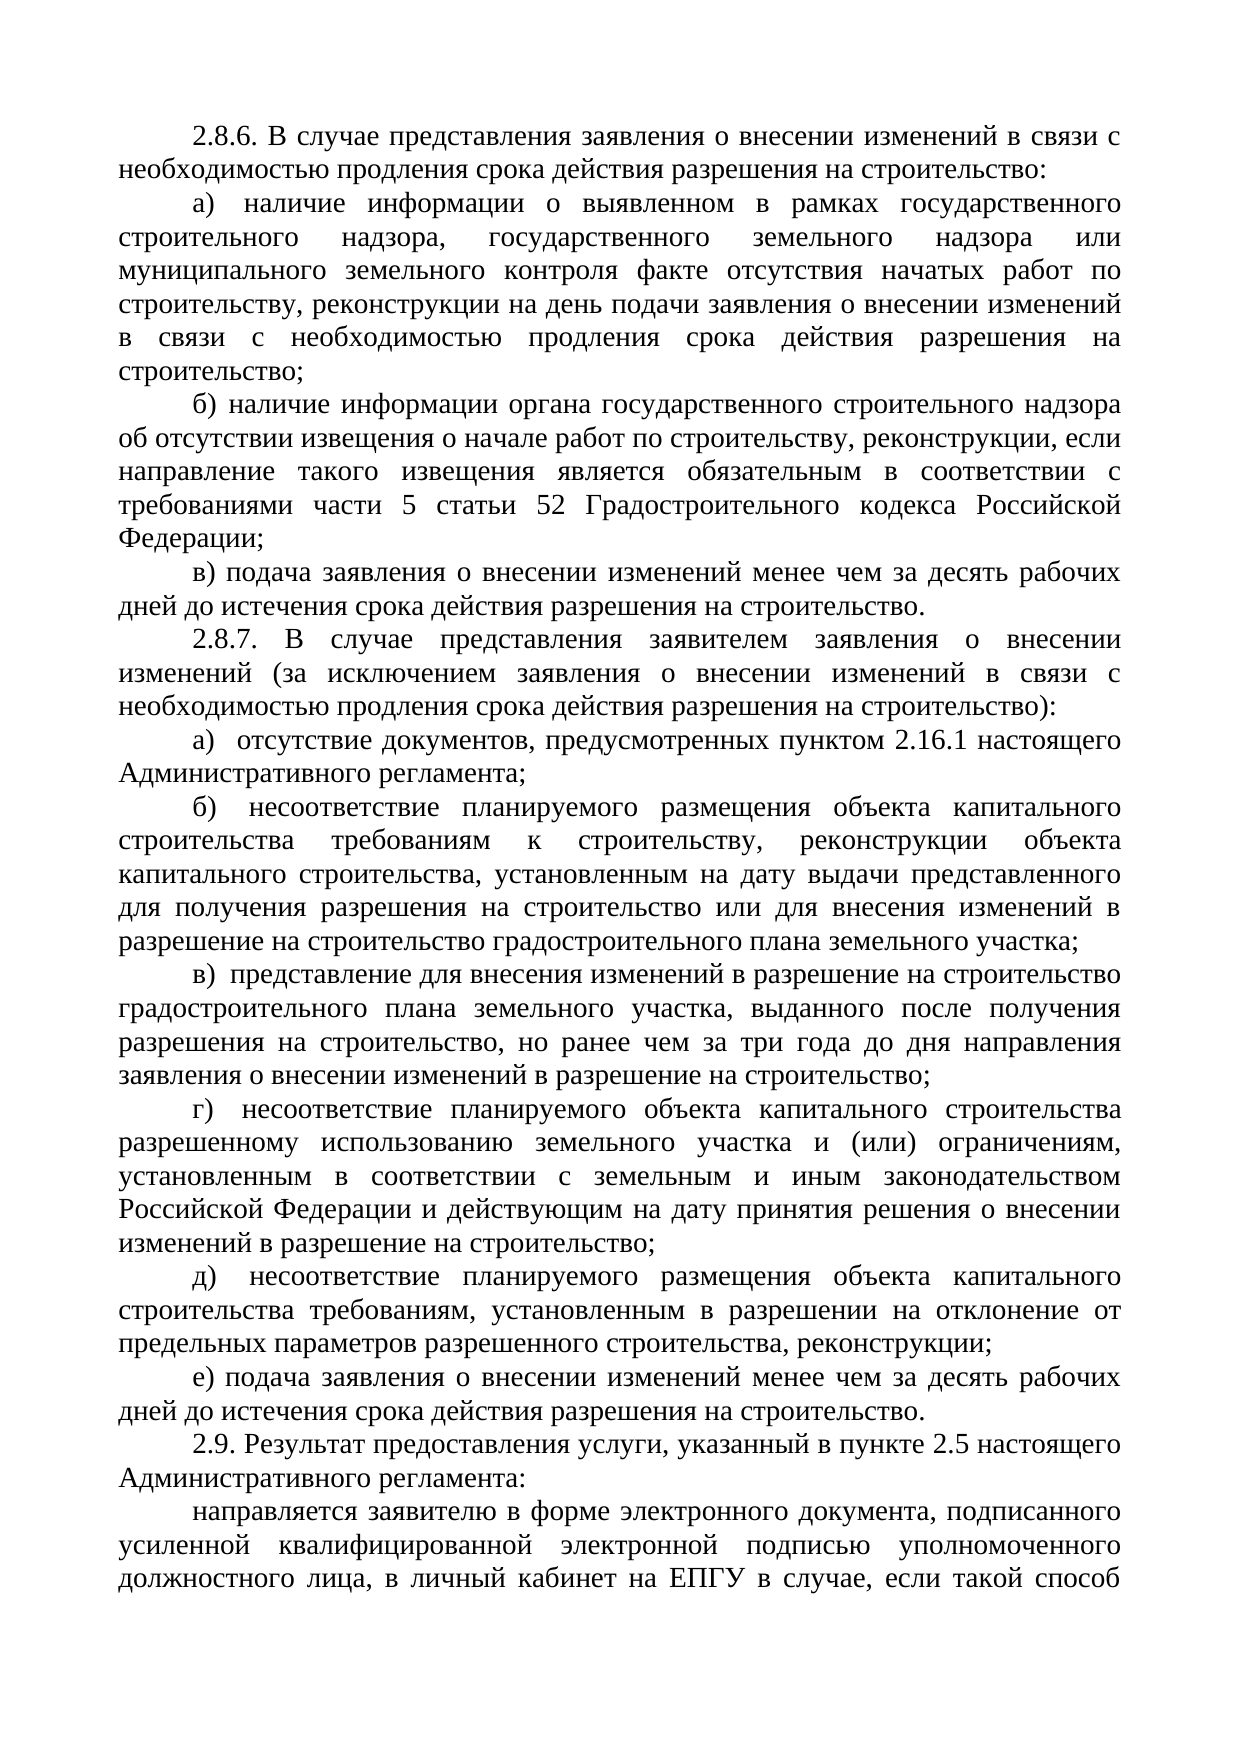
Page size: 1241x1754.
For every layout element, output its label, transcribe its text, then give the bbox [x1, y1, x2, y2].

text б) наличие информации органа государственного строительного надзора об отсутствии извещения о начале работ по строительству, реконструкции, если направление такого извещения является обязательным в соответствии с требованиями части 5 статьи 52 Градостроительного кодекса Российской Федерации; [118, 386, 1122, 554]
text 2.8.6. В случае представления заявления о внесении изменений в связи с необходимостью продления срока действия разрешения на строительство: [118, 118, 1122, 185]
text в) представление для внесения изменений в разрешение на строительство градостроительного плана земельного участка, выданного после получения разрешения на строительство, но ранее чем за три года до дня направления заявления о внесении изменений в разрешение на строительство; [118, 957, 1122, 1091]
text в) подача заявления о внесении изменений менее чем за десять рабочих дней до истечения срока действия разрешения на строительство. [118, 554, 1122, 621]
text б) несоответствие планируемого размещения объекта капитального строительства требованиям к строительству, реконструкции объекта капитального строительства, установленным на дату выдачи представленного для получения разрешения на строительство или для внесения изменений в разрешение на строительство градостроительного плана земельного участка; [118, 789, 1122, 957]
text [118, 1493, 1122, 1594]
text е) подача заявления о внесении изменений менее чем за десять рабочих дней до истечения срока действия разрешения на строительство. [118, 1359, 1122, 1426]
text д) несоответствие планируемого размещения объекта капитального строительства требованиям, установленным в разрешении на отклонение от предельных параметров разрешенного строительства, реконструкции; [118, 1258, 1122, 1359]
text 2.9. Результат предоставления услуги, указанный в пункте 2.5 настоящего Административного регламента: [118, 1426, 1122, 1493]
text а) наличие информации о выявленном в рамках государственного строительного надзора, государственного земельного надзора или муниципального земельного контроля факте отсутствия начатых работ по строительству, реконструкции на день подачи заявления о внесении изменений в связи с необходимостью продления срока действия разрешения на строительство; [118, 185, 1122, 386]
text 2.8.7. В случае представления заявителем заявления о внесении изменений (за исключением заявления о внесении изменений в связи с необходимостью продления срока действия разрешения на строительство): [118, 621, 1122, 722]
text а) отсутствие документов, предусмотренных пунктом 2.16.1 настоящего Административного регламента; [118, 722, 1122, 789]
text г) несоответствие планируемого объекта капитального строительства разрешенному использованию земельного участка и (или) ограничениям, установленным в соответствии с земельным и иным законодательством Российской Федерации и действующим на дату принятия решения о внесении изменений в разрешение на строительство; [118, 1091, 1122, 1258]
